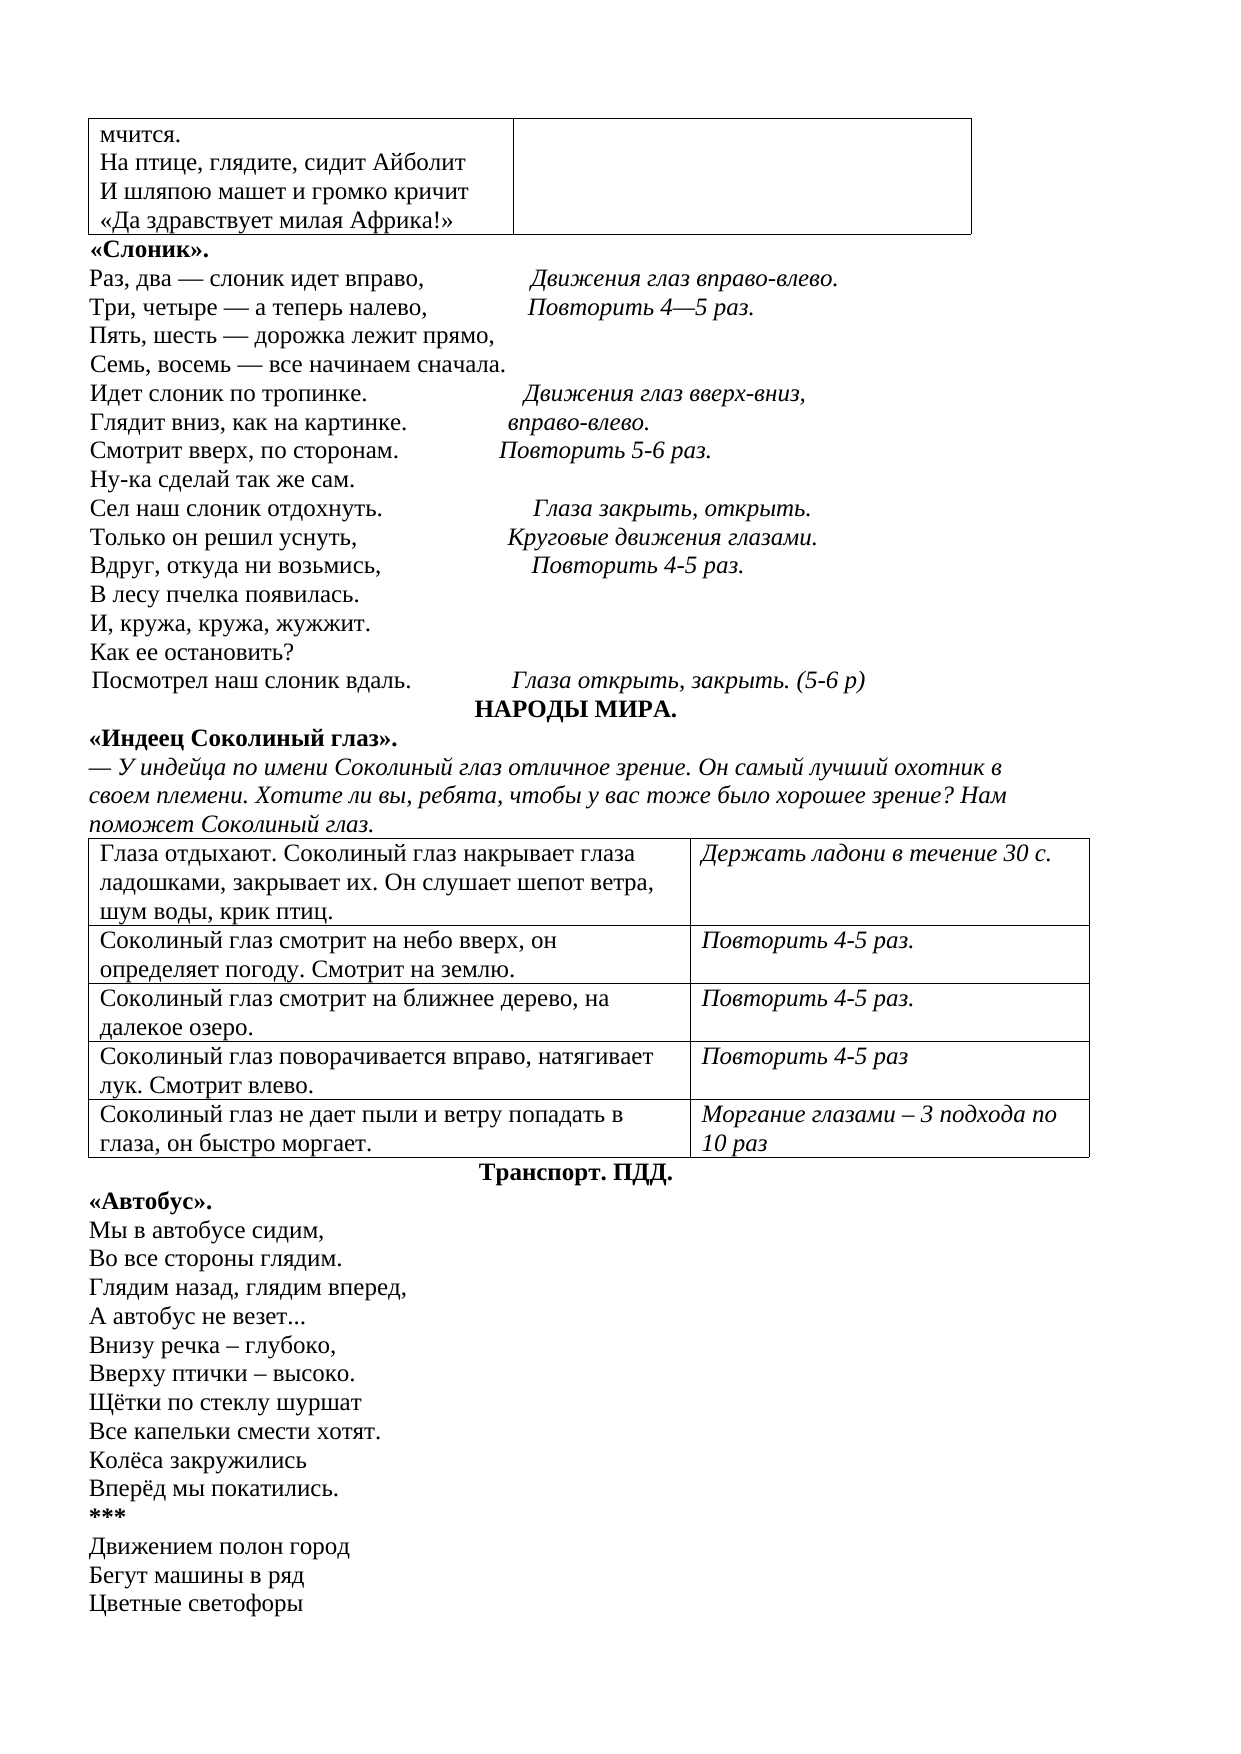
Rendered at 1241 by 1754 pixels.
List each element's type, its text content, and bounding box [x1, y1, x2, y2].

table_cell Повторить 4-5 раз. [691, 926, 1089, 983]
text Глядит вниз, как на картинке. вправо-влево. [89, 407, 1063, 435]
table_cell Моргание глазами – 3 подхода по 10 раз [691, 1100, 1089, 1157]
text Пять, шесть — дорожка лежит прямо, [89, 320, 1063, 349]
text Движением полон город [88, 1531, 1063, 1560]
table_cell Соколиный глаз не дает пыли и ветру попадать в глаза, он быстро моргает. [89, 1100, 690, 1157]
table_cell Соколиный глаз смотрит на ближнее дерево, на далекое озеро. [89, 984, 690, 1041]
text «Слоник». [90, 234, 1063, 263]
text И, кружа, кружа, жужжит. [89, 608, 1063, 637]
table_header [89, 119, 513, 234]
text «Автобус». [88, 1186, 1063, 1215]
text Как ее остановить? [89, 637, 1063, 665]
table_cell Соколиный глаз смотрит на небо вверх, он определяет погоду. Смотрит на землю. [89, 926, 690, 983]
table_cell Повторить 4-5 раз. [691, 984, 1089, 1041]
text Только он решил уснуть, Круговые движения глазами. [89, 522, 1063, 550]
text Бегут машины в ряд [88, 1560, 1063, 1588]
text Идет слоник по тропинке. Движения глаз вверх-вниз, [89, 378, 1063, 407]
table_cell Соколиный глаз поворачивается вправо, натягивает лук. Смотрит влево. [89, 1042, 690, 1099]
text Ну-ка сделай так же сам. [89, 464, 1063, 493]
text *** [88, 1502, 1063, 1531]
text Мы в автобусе сидим, Во все стороны глядим. Глядим назад, глядим вперед, А автобус не везет... Внизу речка – глубоко, Вверху птички – высоко. Щётки по стеклу шуршат Все капельки смести хотят. Колёса закружились Вперёд мы покатились. [88, 1215, 1063, 1502]
text Сел наш слоник отдохнуть. Глаза закрыть, открыть. [89, 493, 1063, 522]
text Посмотрел наш слоник вдаль. Глаза открыть, закрыть. (5-6 р) [91, 665, 1063, 694]
text «Индеец Соколиный глаз». [88, 723, 1063, 752]
table_header Глаза отдыхают. Соколиный глаз накрывает глаза ладошками, закрывает их. Он слушает шепот ветра, шум воды, крик птиц. [89, 839, 690, 925]
text — У индейца по имени Соколиный глаз отличное зрение. Он самый лучший охотник в своем племени. Хотите ли вы, ребята, чтобы у вас тоже было хорошее зрение? Нам поможет Соколиный глаз. [88, 752, 1063, 838]
text В лесу пчелка появилась. [89, 579, 1063, 608]
table_cell Повторить 4-5 раз [691, 1042, 1089, 1099]
text НАРОДЫ МИРА. [88, 694, 1063, 723]
text Смотрит вверх, по сторонам. Повторить 5-6 раз. [89, 435, 1063, 464]
text Вдруг, откуда ни возьмись, Повторить 4-5 раз. [89, 550, 1063, 579]
text Цветные светофоры [88, 1588, 1063, 1617]
text Раз, два — слоник идет вправо, Движения глаз вправо-влево. [89, 263, 1063, 292]
text Транспорт. ПДД. [88, 1158, 1063, 1186]
table_header Держать ладони в течение 30 с. [691, 839, 1089, 925]
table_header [514, 119, 971, 234]
text Семь, восемь — все начинаем сначала. [90, 349, 1063, 378]
text Три, четыре — а теперь налево, Повторить 4—5 раз. [89, 292, 1063, 320]
